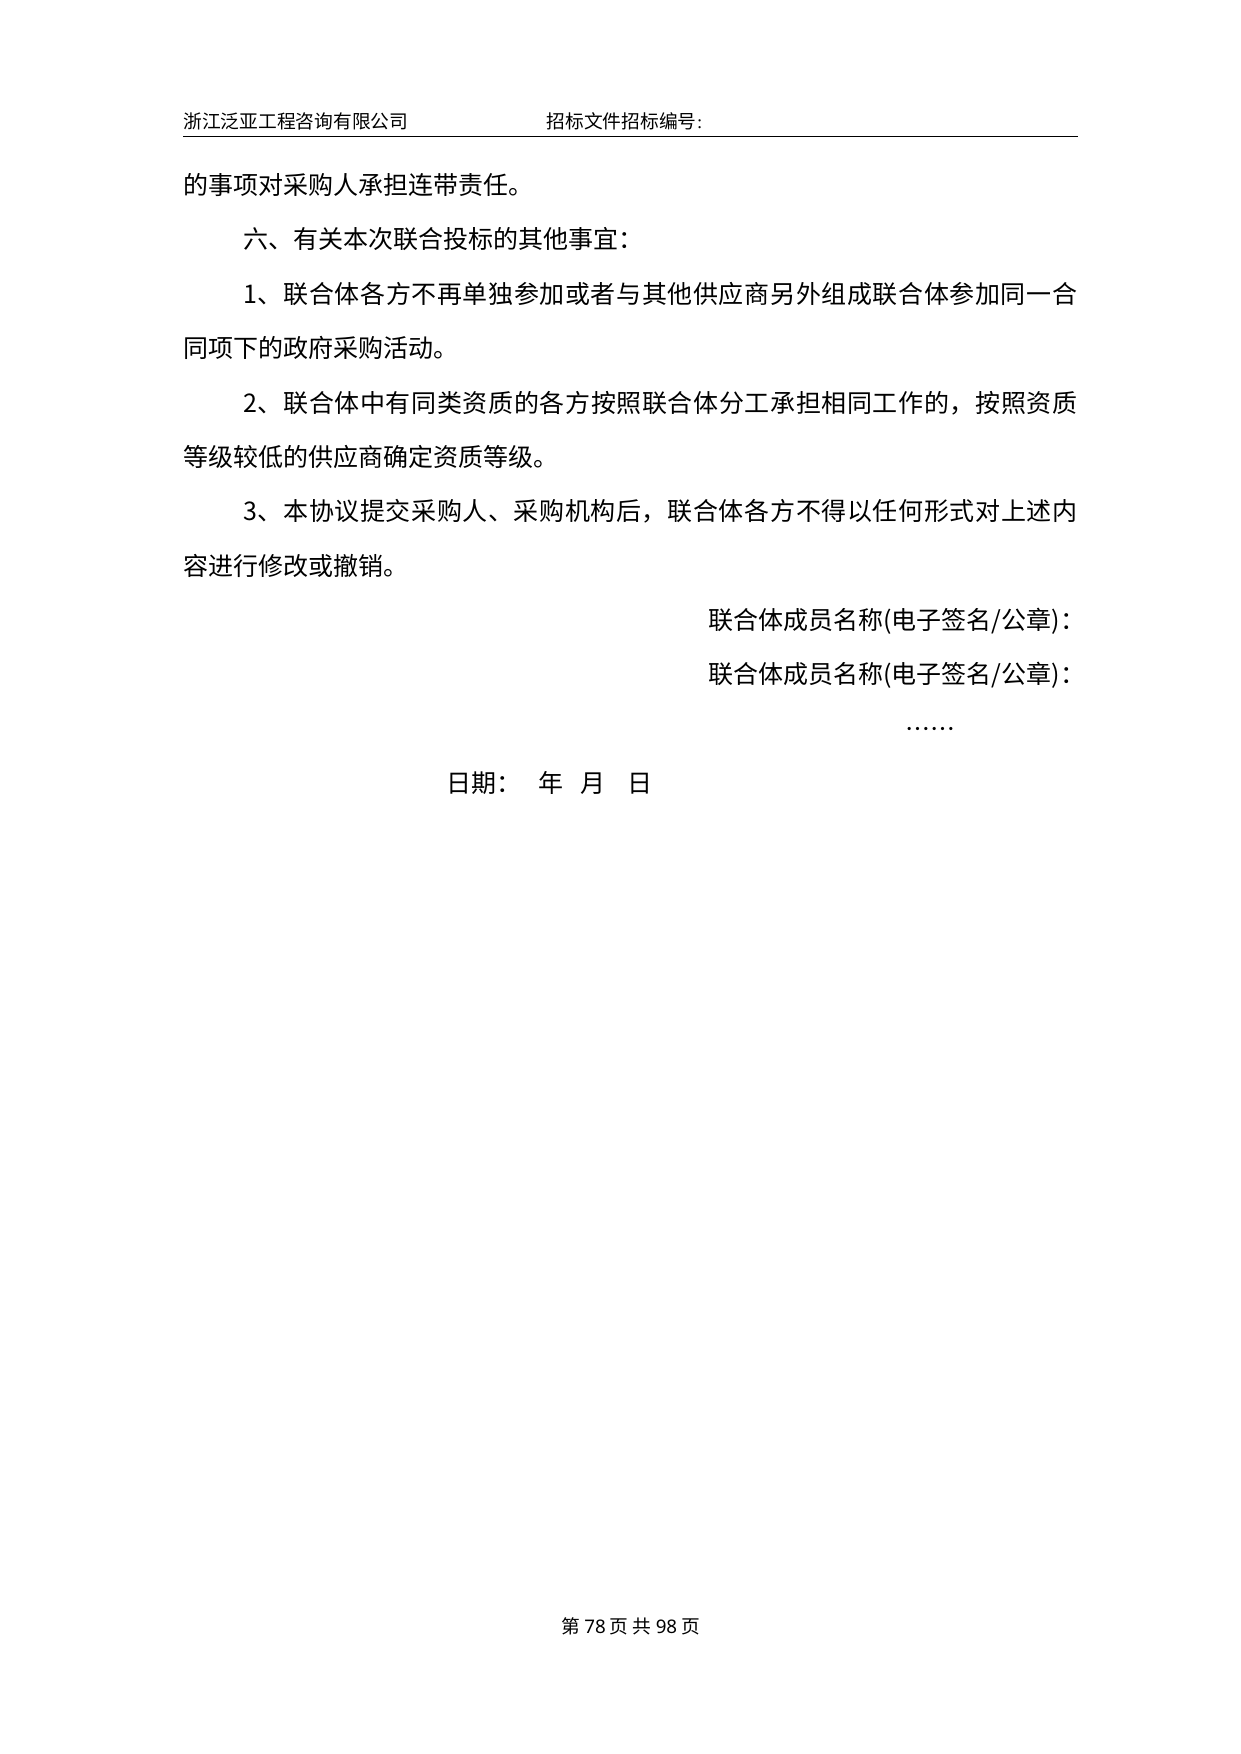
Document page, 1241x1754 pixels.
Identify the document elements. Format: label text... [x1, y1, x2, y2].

text 六、有关本次联合投标的其他事宜： [183, 220, 1078, 256]
text 3、本协议提交采购人、采购机构后，联合体各方不得以任何形式对上述内容进行修改或撤销。 [183, 492, 1078, 582]
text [183, 166, 1078, 202]
text 联合体成员名称(电子签名/公章)： [183, 655, 1078, 691]
text 1、联合体各方不再单独参加或者与其他供应商另外组成联合体参加同一合同项下的政府采购活动。 [183, 274, 1078, 365]
text 2、联合体中有同类资质的各方按照联合体分工承担相同工作的，按照资质等级较低的供应商确定资质等级。 [183, 383, 1078, 474]
text 联合体成员名称(电子签名/公章)： [183, 601, 1078, 637]
text …… [183, 709, 1078, 746]
text 日期： 年 月 日 [183, 764, 1078, 800]
